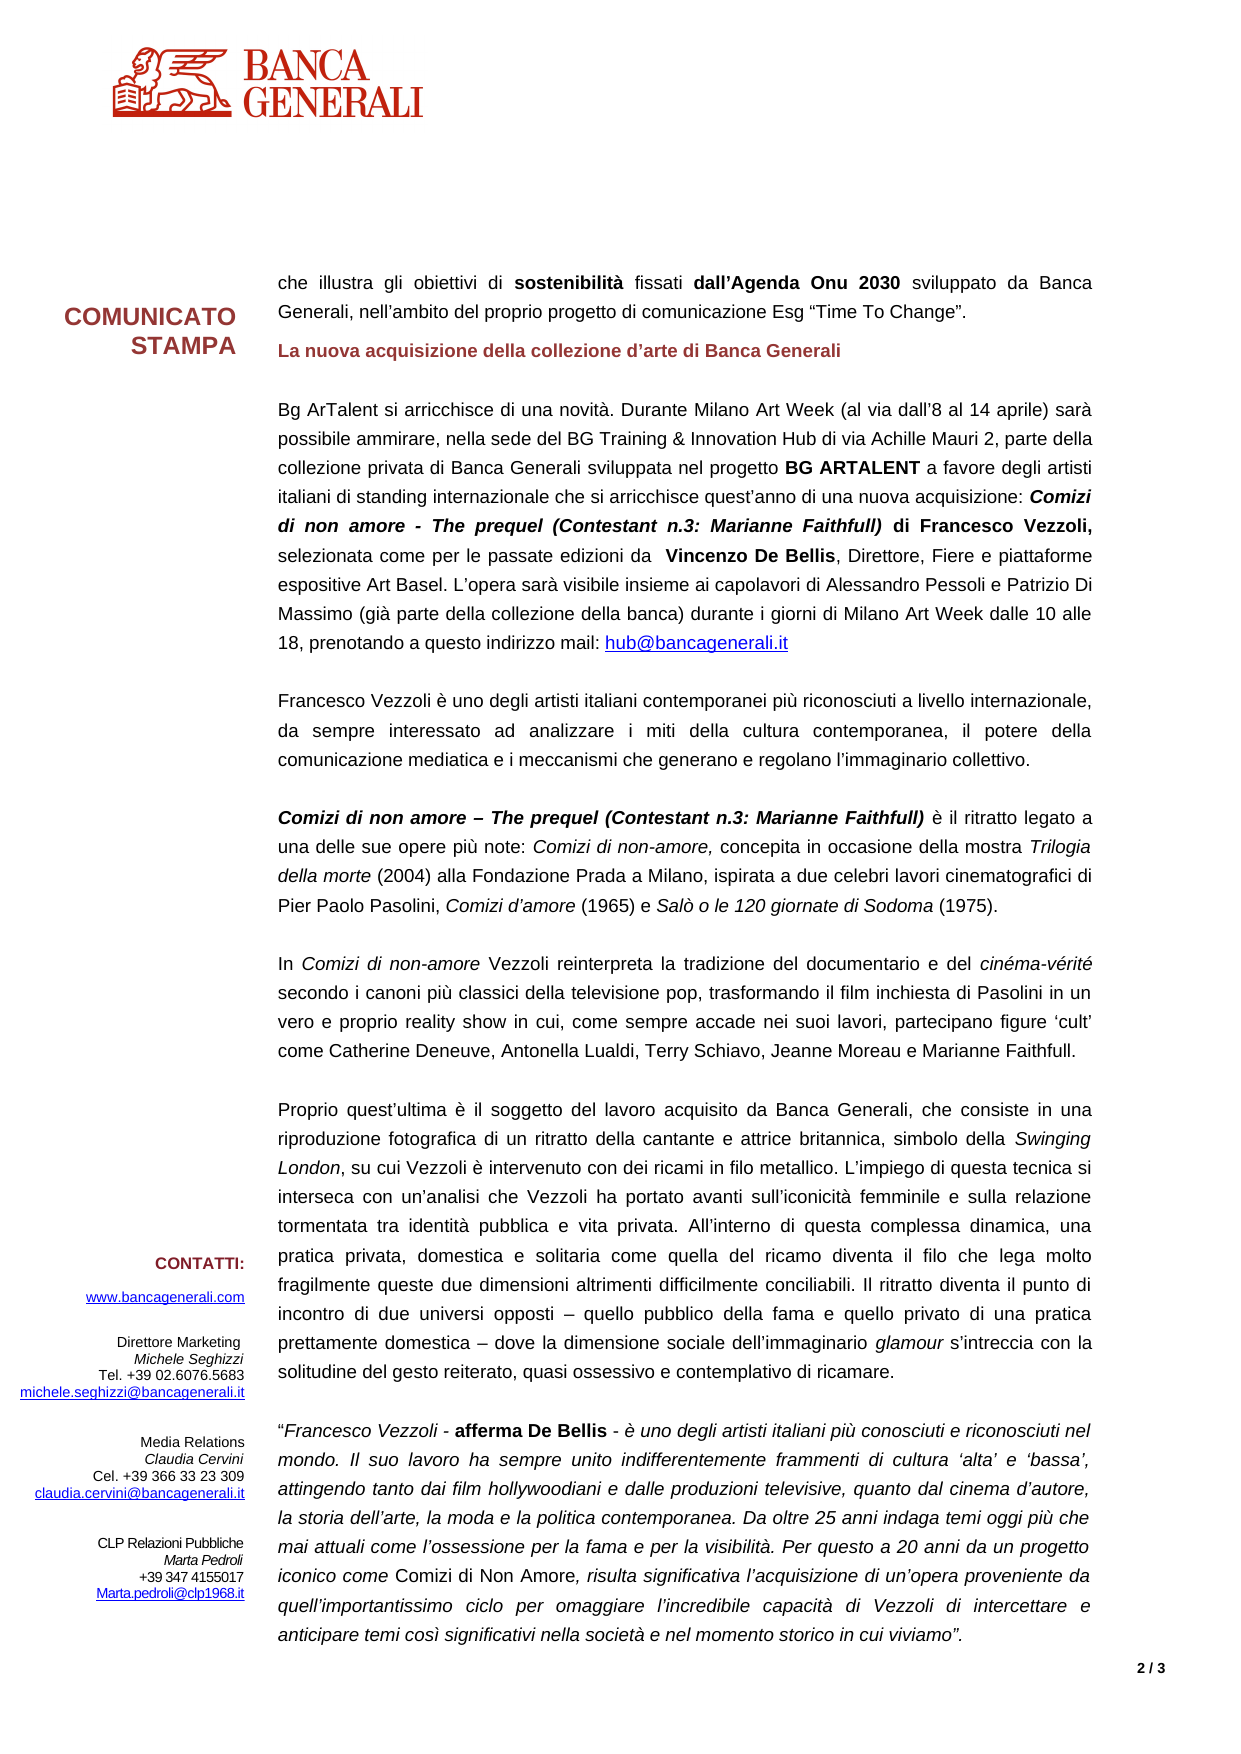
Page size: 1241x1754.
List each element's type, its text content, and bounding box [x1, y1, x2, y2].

text Francesco Vezzoli è uno degli artisti italiani contemporanei più riconosciuti a livello internazionale, da sempre interessato ad analizzare i miti della cultura contemporanea, il potere della comunicazione mediatica e i meccanismi che generano e regolano l’immaginario collettivo. [278, 684, 1092, 772]
text Comizi di non amore – The prequel (Contestant n.3: Marianne Faithfull) è il ritratto legato a una delle sue opere più note: Comizi di non-amore, concepita in occasione della mostra Trilogia della morte (2004) alla Fondazione Prada a Milano, ispirata a due celebri lavori cinematografici di Pier Paolo Pasolini, Comizi d’amore (1965) e Salò o le 120 giornate di Sodoma (1975). [278, 801, 1092, 918]
text La nuova acquisizione della collezione d’arte di Banca Generali [278, 334, 1092, 364]
text Proprio quest’ultima è il soggetto del lavoro acquisito da Banca Generali, che consiste in una riproduzione fotografica di un ritratto della cantante e attrice britannica, simbolo della Swinging London, su cui Vezzoli è intervenuto con dei ricami in filo metallico. L’impiego di questa tecnica si interseca con un’analisi che Vezzoli ha portato avanti sull’iconicità femminile e sulla relazione tormentata tra identità pubblica e vita privata. All’interno di questa complessa dinamica, una pratica privata, domestica e solitaria come quella del ricamo diventa il filo che lega molto fragilmente queste due dimensioni altrimenti difficilmente conciliabili. Il ritratto diventa il punto di incontro di due universi opposti – quello pubblico della fama e quello privato di una pratica prettamente domestica – dove la dimensione sociale dell’immaginario glamour s’intreccia con la solitudine del gesto reiterato, quasi ossessivo e contemplativo di ricamare. [278, 1093, 1092, 1384]
text Bg ArTalent si arricchisce di una novità. Durante Milano Art Week (al via dall’8 al 14 aprile) sarà possibile ammirare, nella sede del BG Training & Innovation Hub di via Achille Mauri 2, parte della collezione privata di Banca Generali sviluppata nel progetto BG ARTALENT a favore degli artisti italiani di standing internazionale che si arricchisce quest’anno di una nuova acquisizione: Comizi di non amore - The prequel (Contestant n.3: Marianne Faithfull) di Francesco Vezzoli, selezionata come per le passate edizioni da Vincenzo De Bellis, Direttore, Fiere e piattaforme espositive Art Basel. L’opera sarà visibile insieme ai capolavori di Alessandro Pessoli e Patrizio Di Massimo (già parte della collezione della banca) durante i giorni di Milano Art Week dalle 10 alle 18, prenotando a questo indirizzo mail: hub@bancagenerali.it [278, 393, 1092, 655]
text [278, 266, 1092, 324]
text “Francesco Vezzoli - afferma De Bellis - è uno degli artisti italiani più conosciuti e riconosciuti nel mondo. Il suo lavoro ha sempre unito indifferentemente frammenti di cultura ‘alta’ e ‘bassa’, attingendo tanto dai film hollywoodiani e dalle produzioni televisive, quanto dal cinema d’autore, la storia dell’arte, la moda e la politica contemporanea. Da oltre 25 anni indaga temi oggi più che mai attuali come l’ossessione per la fama e per la visibilità. Per questo a 20 anni da un progetto iconico come Comizi di Non Amore, risulta significativa l’acquisizione di un’opera proveniente da quell’importantissimo ciclo per omaggiare l’incredibile capacità di Vezzoli di intercettare e anticipare temi così significativi nella società e nel momento storico in cui viviamo”. [278, 1414, 1092, 1647]
picture [101, 35, 429, 133]
text In Comizi di non-amore Vezzoli reinterpreta la tradizione del documentario e del cinéma-vérité secondo i canoni più classici della televisione pop, trasformando il film inchiesta di Pasolini in un vero e proprio reality show in cui, come sempre accade nei suoi lavori, partecipano figure ‘cult’ come Catherine Deneuve, Antonella Lualdi, Terry Schiavo, Jeanne Moreau e Marianne Faithfull. [278, 947, 1092, 1064]
